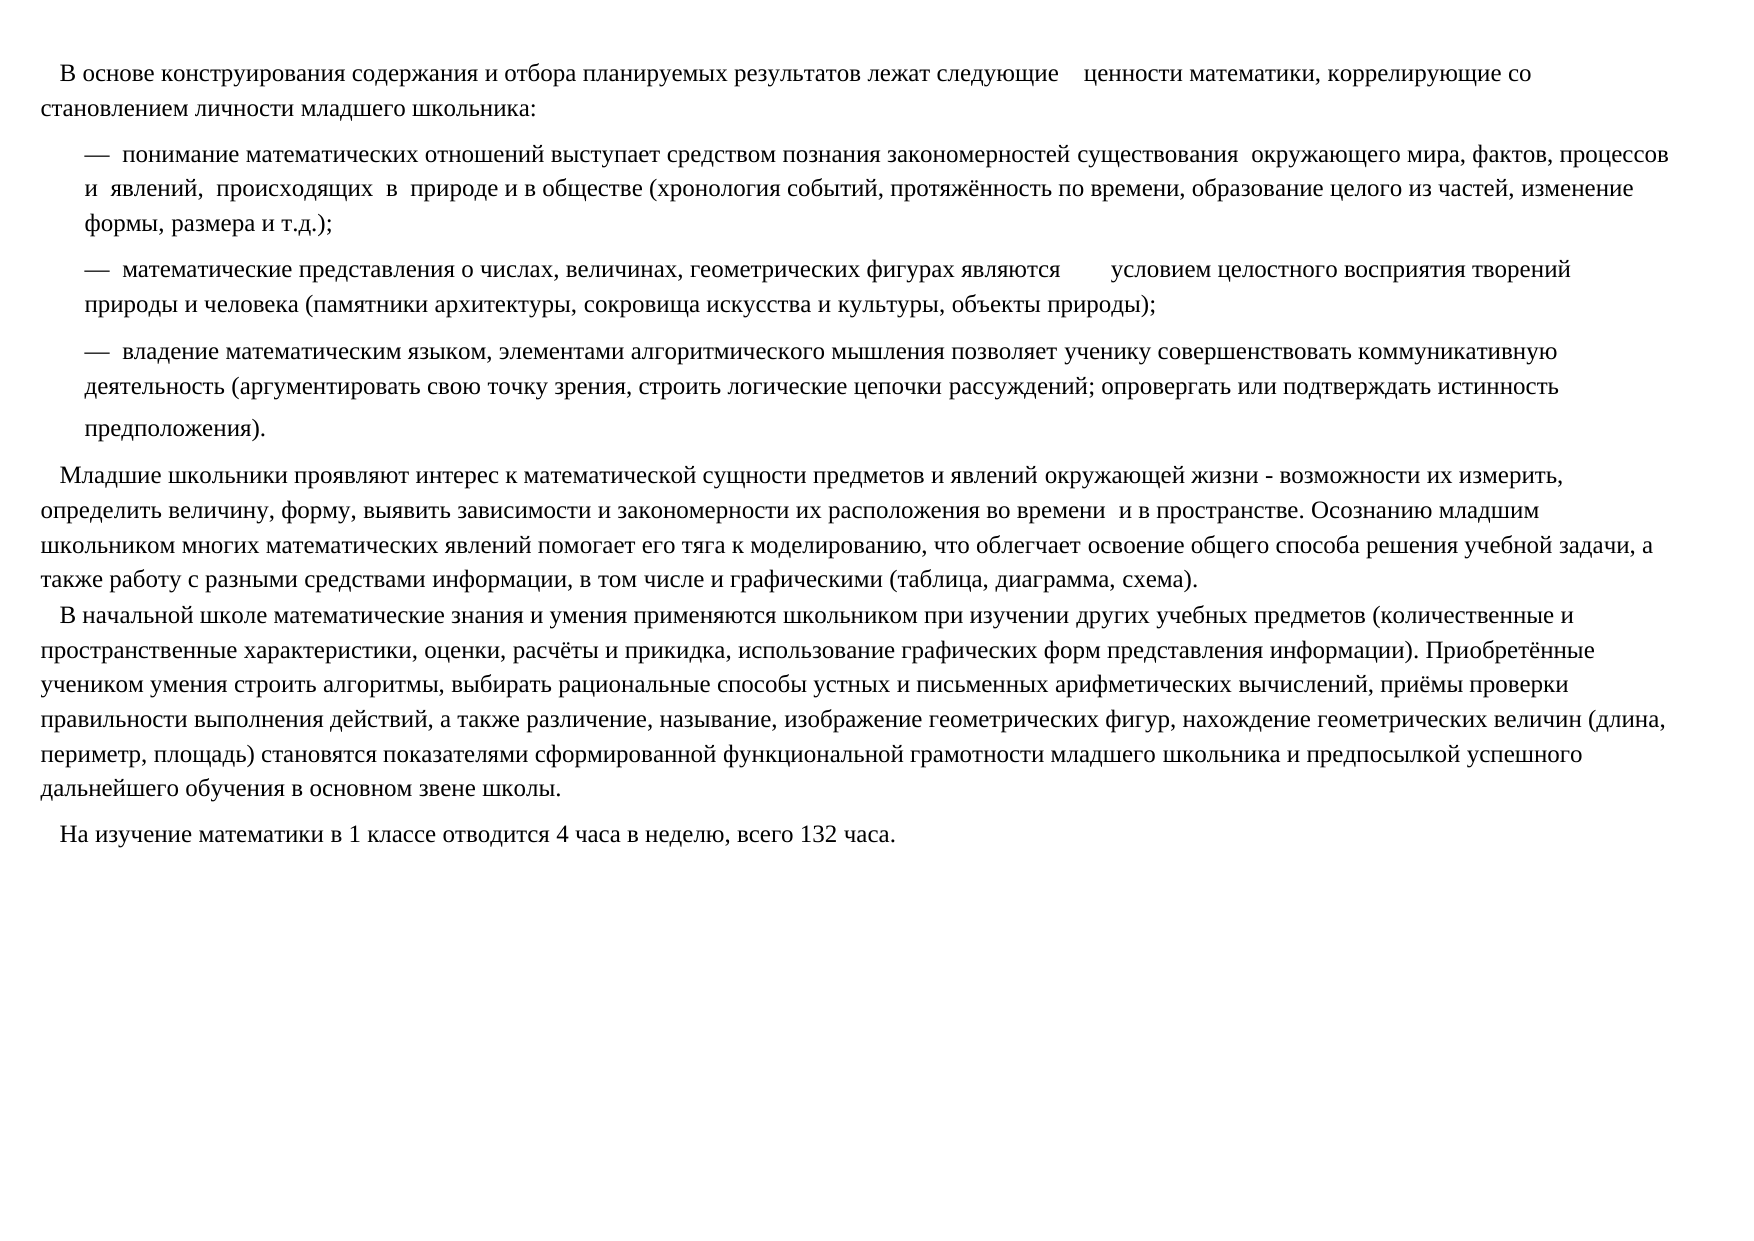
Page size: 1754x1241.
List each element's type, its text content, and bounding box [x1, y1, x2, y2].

list владение математическим языком, элементами алгоритмического мышления позволяет ученику совершенствовать коммуникативную деятельность (аргументировать свою точку зрения, строить логические цепочки рассуждений; опровергать или подтверждать истинность [84, 336, 1682, 399]
text Младшие школьники проявляют интерес к математической сущности предметов и явлений окружающей жизни - возможности их измерить, определить величину, форму, выявить зависимости и закономерности их расположения во времени и в пространстве. Осознанию младшим школьником многих математических явлений помогает его тяга к моделированию, что облегчает освоение общего способа решения учебной задачи, а также работу с разными средствами информации, в том числе и графическими (таблица, диаграмма, схема). [40, 460, 1670, 593]
text предположения). [84, 413, 1706, 442]
text На изучение математики в 1 классе отводится 4 часа в неделю, всего 132 часа. [59, 819, 1706, 848]
text В основе конструирования содержания и отбора планируемых результатов лежат следующие ценности математики, коррелирующие со становлением личности младшего школьника: [40, 58, 1681, 122]
list математические представления о числах, величинах, геометрических фигурах являются условием целостного восприятия творений природы и человека (памятники архитектуры, сокровища искусства и культуры, объекты природы); [84, 254, 1612, 318]
text В начальной школе математические знания и умения применяются школьником при изучении других учебных предметов (количественные и пространственные характеристики, оценки, расчёты и прикидка, использование графических форм представления информации). Приобретённые учеником умения строить алгоритмы, выбирать рациональные способы устных и письменных арифметических вычислений, приёмы проверки правильности выполнения действий, а также различение, называние, изображение геометрических фигур, нахождение геометрических величин (длина, периметр, площадь) становятся показателями сформированной функциональной грамотности младшего школьника и предпосылкой успешного дальнейшего обучения в основном звене школы. [40, 600, 1677, 802]
list понимание математических отношений выступает средством познания закономерностей существования окружающего мира, фактов, процессов и явлений, происходящих в природе и в обществе (хронология событий, протяжённость по времени, образование целого из частей, изменение формы, размера и т.д.); [84, 139, 1683, 237]
